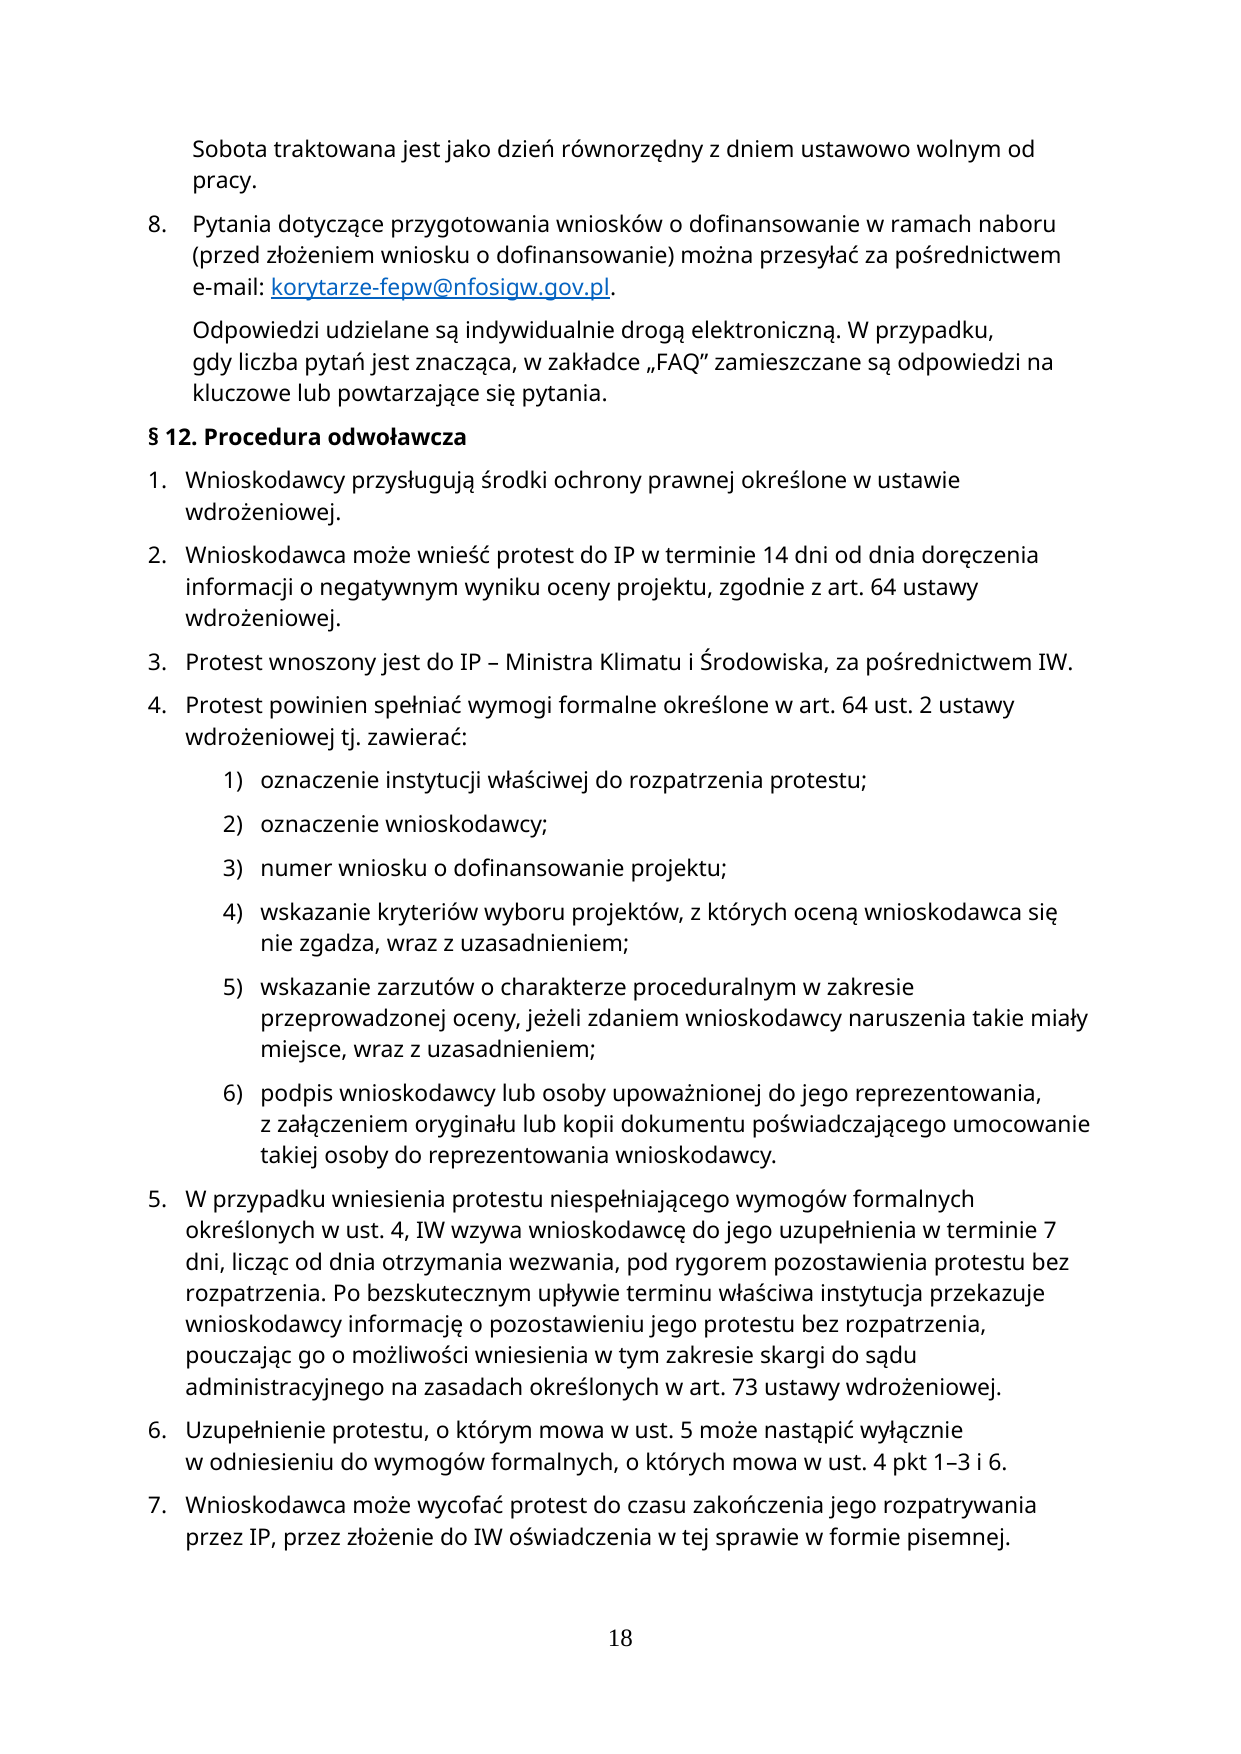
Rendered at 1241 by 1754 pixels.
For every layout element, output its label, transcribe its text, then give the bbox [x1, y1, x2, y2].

list oznaczenie wnioskodawcy; [223, 808, 1092, 839]
list podpis wnioskodawcy lub osoby upoważnionej do jego reprezentowania, z załączeniem oryginału lub kopii dokumentu poświadczającego umocowanie takiej osoby do reprezentowania wnioskodawcy. [223, 1077, 1092, 1171]
text Odpowiedzi udzielane są indywidualnie drogą elektroniczną. W przypadku, gdy liczba pytań jest znacząca, w zakładce „FAQ” zamieszczane są odpowiedzi na kluczowe lub powtarzające się pytania. [192, 314, 1092, 408]
list Protest powinien spełniać wymogi formalne określone w art. 64 ust. 2 ustawy wdrożeniowej tj. zawierać: [148, 689, 1092, 752]
list Wnioskodawca może wnieść protest do IP w terminie 14 dni od dnia doręczenia informacji o negatywnym wyniku oceny projektu, zgodnie z art. 64 ustawy wdrożeniowej. [148, 539, 1092, 633]
list Uzupełnienie protestu, o którym mowa w ust. 5 może nastąpić wyłącznie w odniesieniu do wymogów formalnych, o których mowa w ust. 4 pkt 1–3 i 6. [148, 1414, 1092, 1477]
list Pytania dotyczące przygotowania wniosków o dofinansowanie w ramach naboru (przed złożeniem wniosku o dofinansowanie) można przesyłać za pośrednictwem e-mail: korytarze-fepw@nfosigw.gov.pl. [148, 208, 1092, 302]
list Wnioskodawca może wycofać protest do czasu zakończenia jego rozpatrywania przez IP, przez złożenie do IW oświadczenia w tej sprawie w formie pisemnej. [148, 1489, 1092, 1552]
list oznaczenie instytucji właściwej do rozpatrzenia protestu; [223, 764, 1092, 796]
subtitle § 12. Procedura odwoławcza [148, 421, 1092, 452]
list wskazanie zarzutów o charakterze proceduralnym w zakresie przeprowadzonej oceny, jeżeli zdaniem wnioskodawcy naruszenia takie miały miejsce, wraz z uzasadnieniem; [223, 971, 1092, 1064]
list wskazanie kryteriów wyboru projektów, z których oceną wnioskodawca się nie zgadza, wraz z uzasadnieniem; [223, 896, 1092, 958]
list W przypadku wniesienia protestu niespełniającego wymogów formalnych określonych w ust. 4, IW wzywa wnioskodawcę do jego uzupełnienia w terminie 7 dni, licząc od dnia otrzymania wezwania, pod rygorem pozostawienia protestu bez rozpatrzenia. Po bezskutecznym upływie terminu właściwa instytucja przekazuje wnioskodawcy informację o pozostawieniu jego protestu bez rozpatrzenia, pouczając go o możliwości wniesienia w tym zakresie skargi do sądu administracyjnego na zasadach określonych w art. 73 ustawy wdrożeniowej. [148, 1183, 1092, 1402]
list Wnioskodawcy przysługują środki ochrony prawnej określone w ustawie wdrożeniowej. [148, 464, 1092, 527]
list Protest wnoszony jest do IP – Ministra Klimatu i Środowiska, za pośrednictwem IW. [148, 646, 1092, 677]
list numer wniosku o dofinansowanie projektu; [223, 852, 1092, 883]
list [148, 133, 1092, 196]
